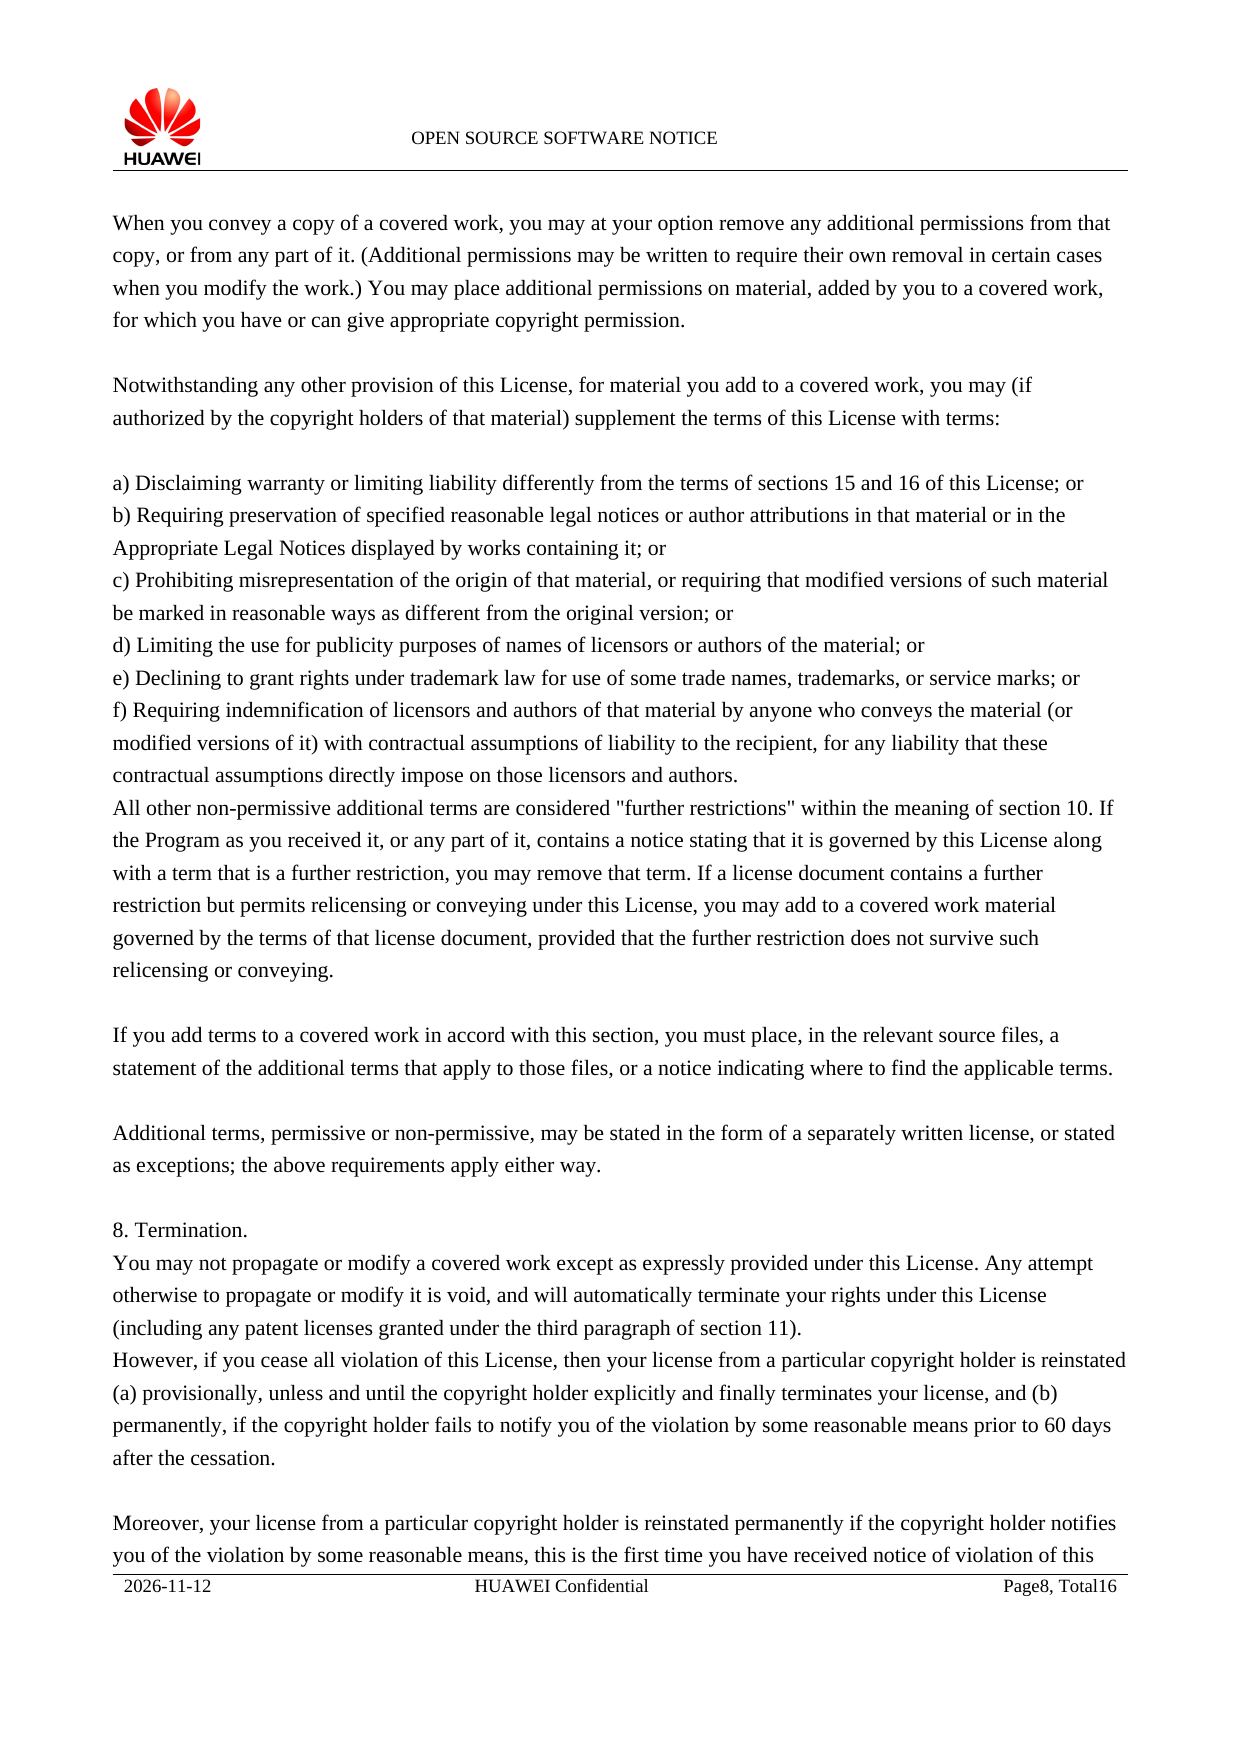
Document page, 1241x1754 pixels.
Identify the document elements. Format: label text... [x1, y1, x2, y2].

text a) Disclaiming warranty or limiting liability differently from the terms of sections 15 and 16 of this License; or [112, 466, 1128, 499]
text c) Prohibiting misrepresentation of the origin of that material, or requiring that modified versions of such material be marked in reasonable ways as different from the original version; or [112, 564, 1128, 629]
text f) Requiring indemnification of licensors and authors of that material by anyone who conveys the material (or modified versions of it) with contractual assumptions of liability to the recipient, for any liability that these contractual assumptions directly impose on those licensors and authors. [112, 694, 1128, 791]
text However, if you cease all violation of this License, then your license from a particular copyright holder is reinstated (a) provisionally, unless and until the copyright holder explicitly and finally terminates your license, and (b) permanently, if the copyright holder fails to notify you of the violation by some reasonable means prior to 60 days after the cessation. [112, 1344, 1128, 1474]
text b) Requiring preservation of specified reasonable legal notices or author attributions in that material or in the Appropriate Legal Notices displayed by works containing it; or [112, 499, 1128, 564]
text If you add terms to a covered work in accord with this section, you must place, in the relevant source files, a statement of the additional terms that apply to those files, or a notice indicating where to find the applicable terms. [112, 1019, 1128, 1084]
text Additional terms, permissive or non-permissive, may be stated in the form of a separately written license, or stated as exceptions; the above requirements apply either way. [112, 1116, 1128, 1181]
picture [124, 88, 201, 165]
text Notwithstanding any other provision of this License, for material you add to a covered work, you may (if authorized by the copyright holders of that material) supplement the terms of this License with terms: [112, 369, 1128, 434]
text 8. Termination. [112, 1214, 1128, 1246]
text d) Limiting the use for publicity purposes of names of licensors or authors of the material; or [112, 629, 1128, 661]
text e) Declining to grant rights under trademark law for use of some trade names, trademarks, or service marks; or [112, 661, 1128, 694]
text You may not propagate or modify a covered work except as expressly provided under this License. Any attempt otherwise to propagate or modify it is void, and will automatically terminate your rights under this License (including any patent licenses granted under the third paragraph of section 11). [112, 1246, 1128, 1344]
text When you convey a copy of a covered work, you may at your option remove any additional permissions from that copy, or from any part of it. (Additional permissions may be written to require their own removal in certain cases when you modify the work.) You may place additional permissions on material, added by you to a covered work, for which you have or can give appropriate copyright permission. [112, 206, 1128, 336]
text All other non-permissive additional terms are considered "further restrictions" within the meaning of section 10. If the Program as you received it, or any part of it, contains a notice stating that it is governed by this License along with a term that is a further restriction, you may remove that term. If a license document contains a further restriction but permits relicensing or conveying under this License, you may add to a covered work material governed by the terms of that license document, provided that the further restriction does not survive such relicensing or conveying. [112, 791, 1128, 986]
